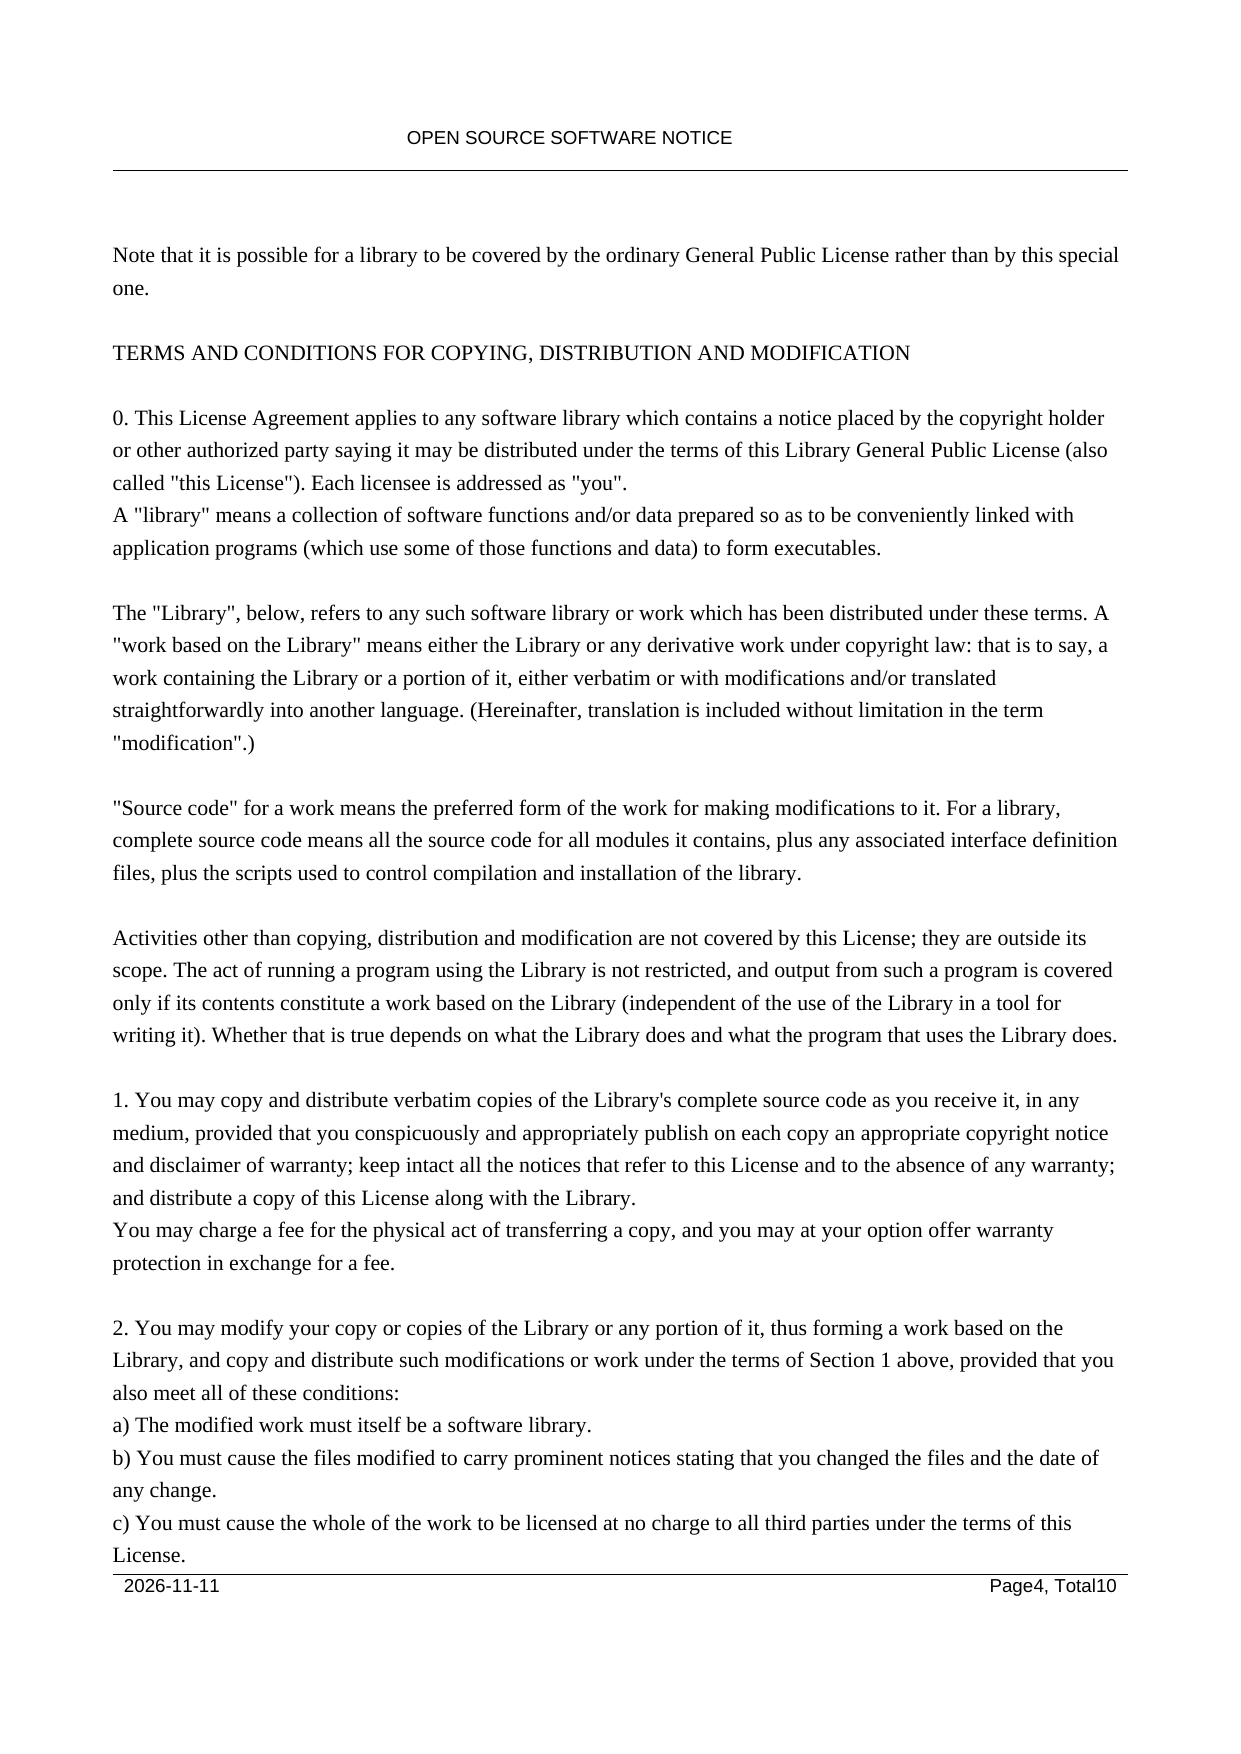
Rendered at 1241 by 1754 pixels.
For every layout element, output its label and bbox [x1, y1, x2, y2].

text [112, 206, 1128, 1571]
